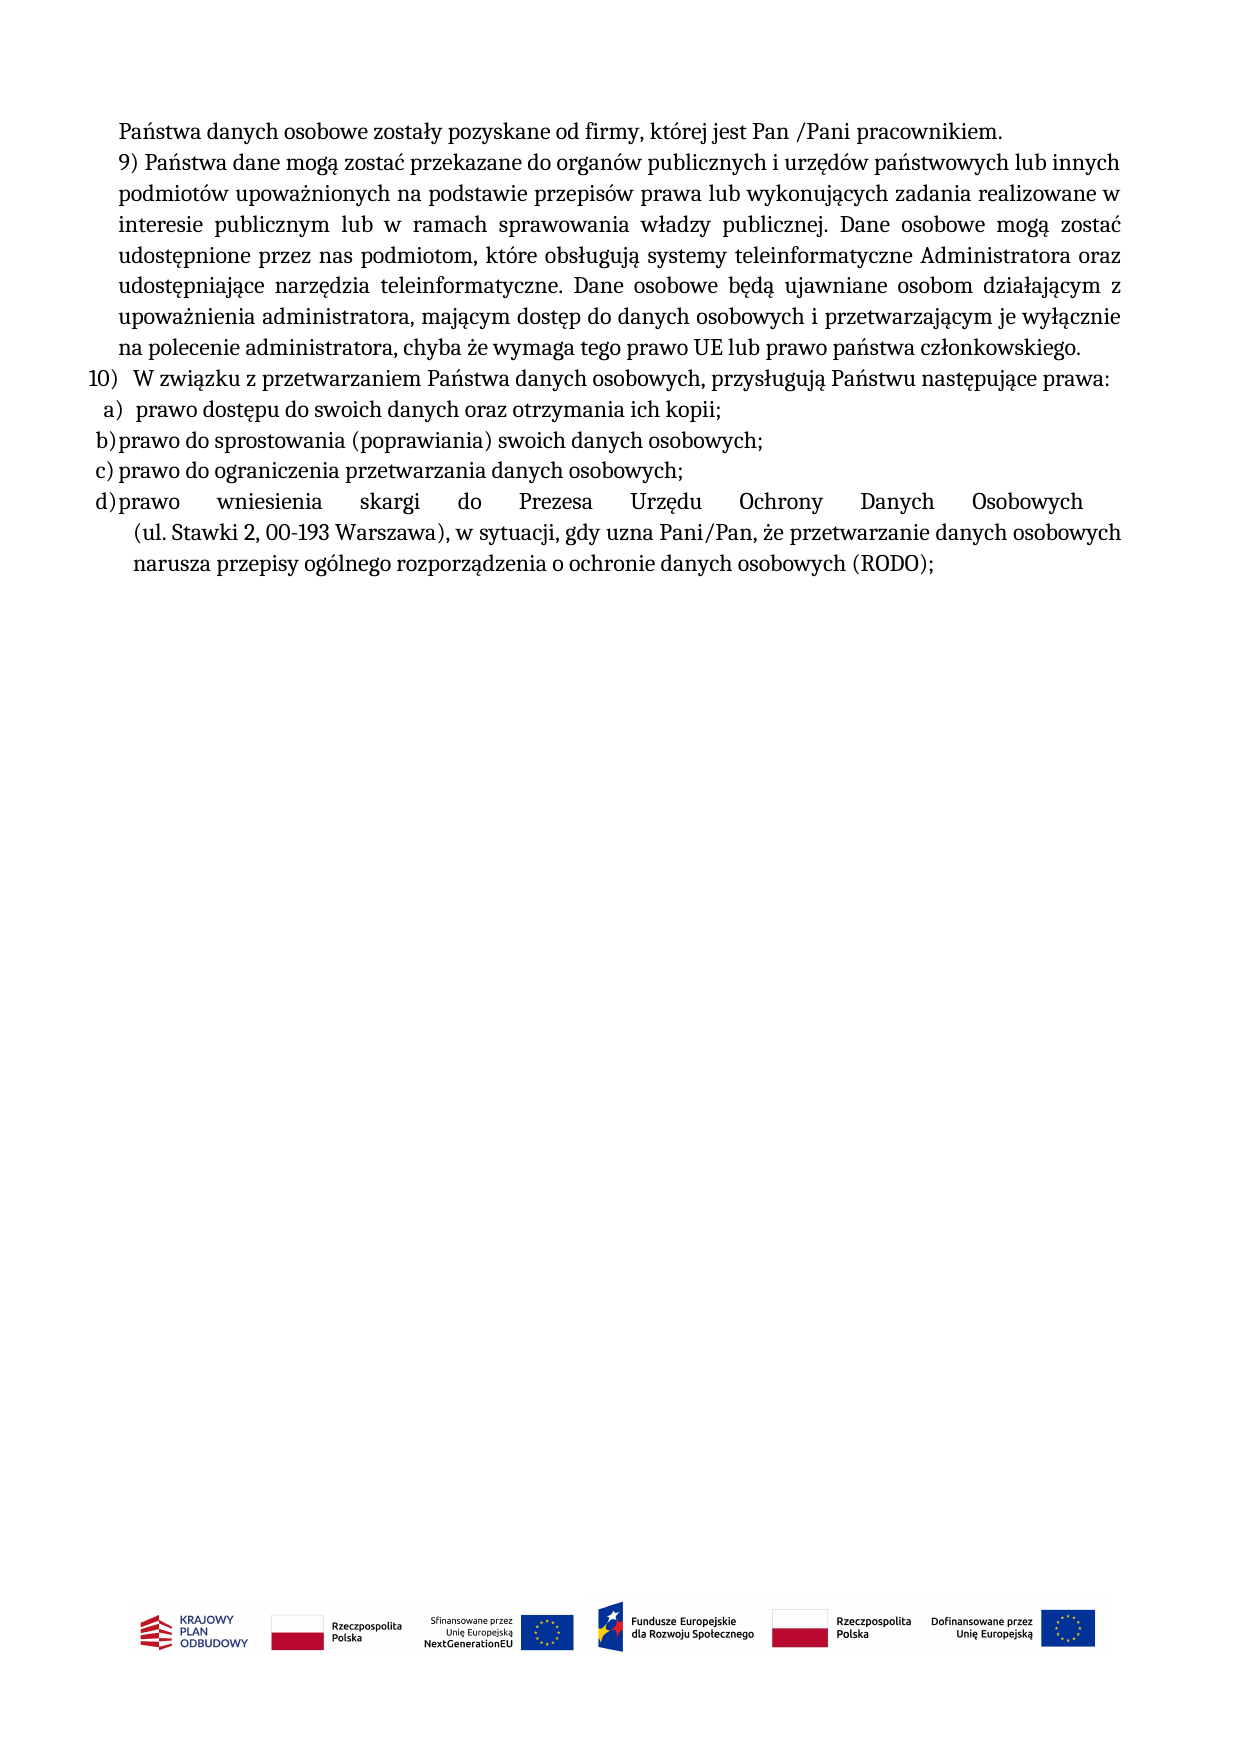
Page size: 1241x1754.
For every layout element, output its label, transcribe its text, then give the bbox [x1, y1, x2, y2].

list prawo do ograniczenia przetwarzania danych osobowych; [95, 457, 1122, 485]
list prawo do sprostowania (poprawiania) swoich danych osobowych; [95, 426, 1122, 454]
picture [129, 1593, 1111, 1655]
text Państwa danych osobowe zostały pozyskane od firmy, której jest Pan /Pani pracownikiem. [118, 118, 1122, 146]
text 9) Państwa dane mogą zostać przekazane do organów publicznych i urzędów państwowych lub innych podmiotów upoważnionych na podstawie przepisów prawa lub wykonujących zadania realizowane w interesie publicznym lub w ramach sprawowania władzy publicznej. Dane osobowe mogą zostać udostępnione przez nas podmiotom, które obsługują systemy teleinformatyczne Administratora oraz udostępniające narzędzia teleinformatyczne. Dane osobowe będą ujawniane osobom działającym z upoważnienia administratora, mającym dostęp do danych osobowych i przetwarzającym je wyłącznie na polecenie administratora, chyba że wymaga tego prawo UE lub prawo państwa członkowskiego. [118, 149, 1122, 362]
list prawo wniesienia skargi do Prezesa Urzędu Ochrony Danych Osobowych (ul. Stawki 2, 00-193 Warszawa), w sytuacji, gdy uzna Pani/Pan, że przetwarzanie danych osobowych narusza przepisy ogólnego rozporządzenia o ochronie danych osobowych (RODO); [95, 488, 1122, 577]
list W związku z przetwarzaniem Państwa danych osobowych, przysługują Państwu następujące prawa: [88, 365, 1122, 392]
list prawo dostępu do swoich danych oraz otrzymania ich kopii; [103, 396, 1122, 423]
